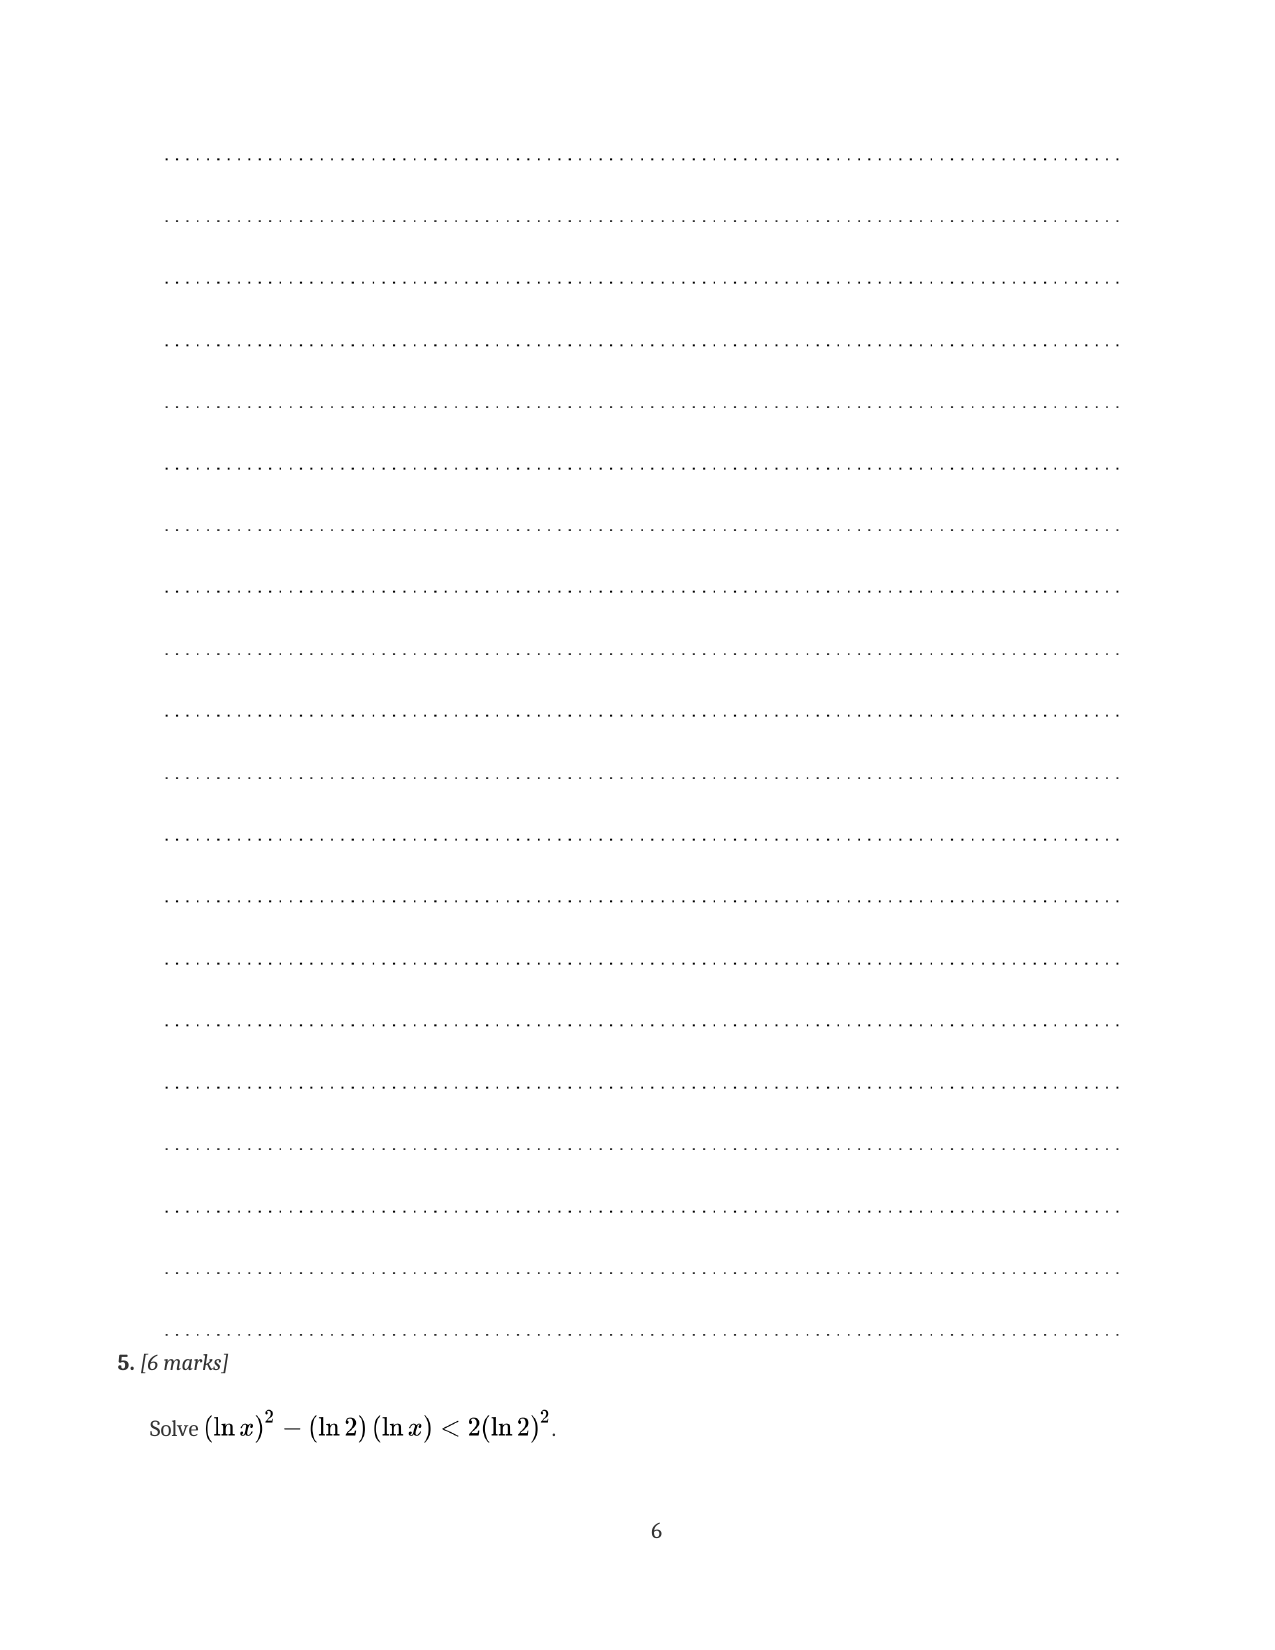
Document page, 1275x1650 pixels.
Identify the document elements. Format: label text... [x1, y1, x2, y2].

picture [203, 1406, 552, 1445]
picture [150, 112, 1142, 1350]
text 5. [6 marks] [112, 1350, 1162, 1376]
